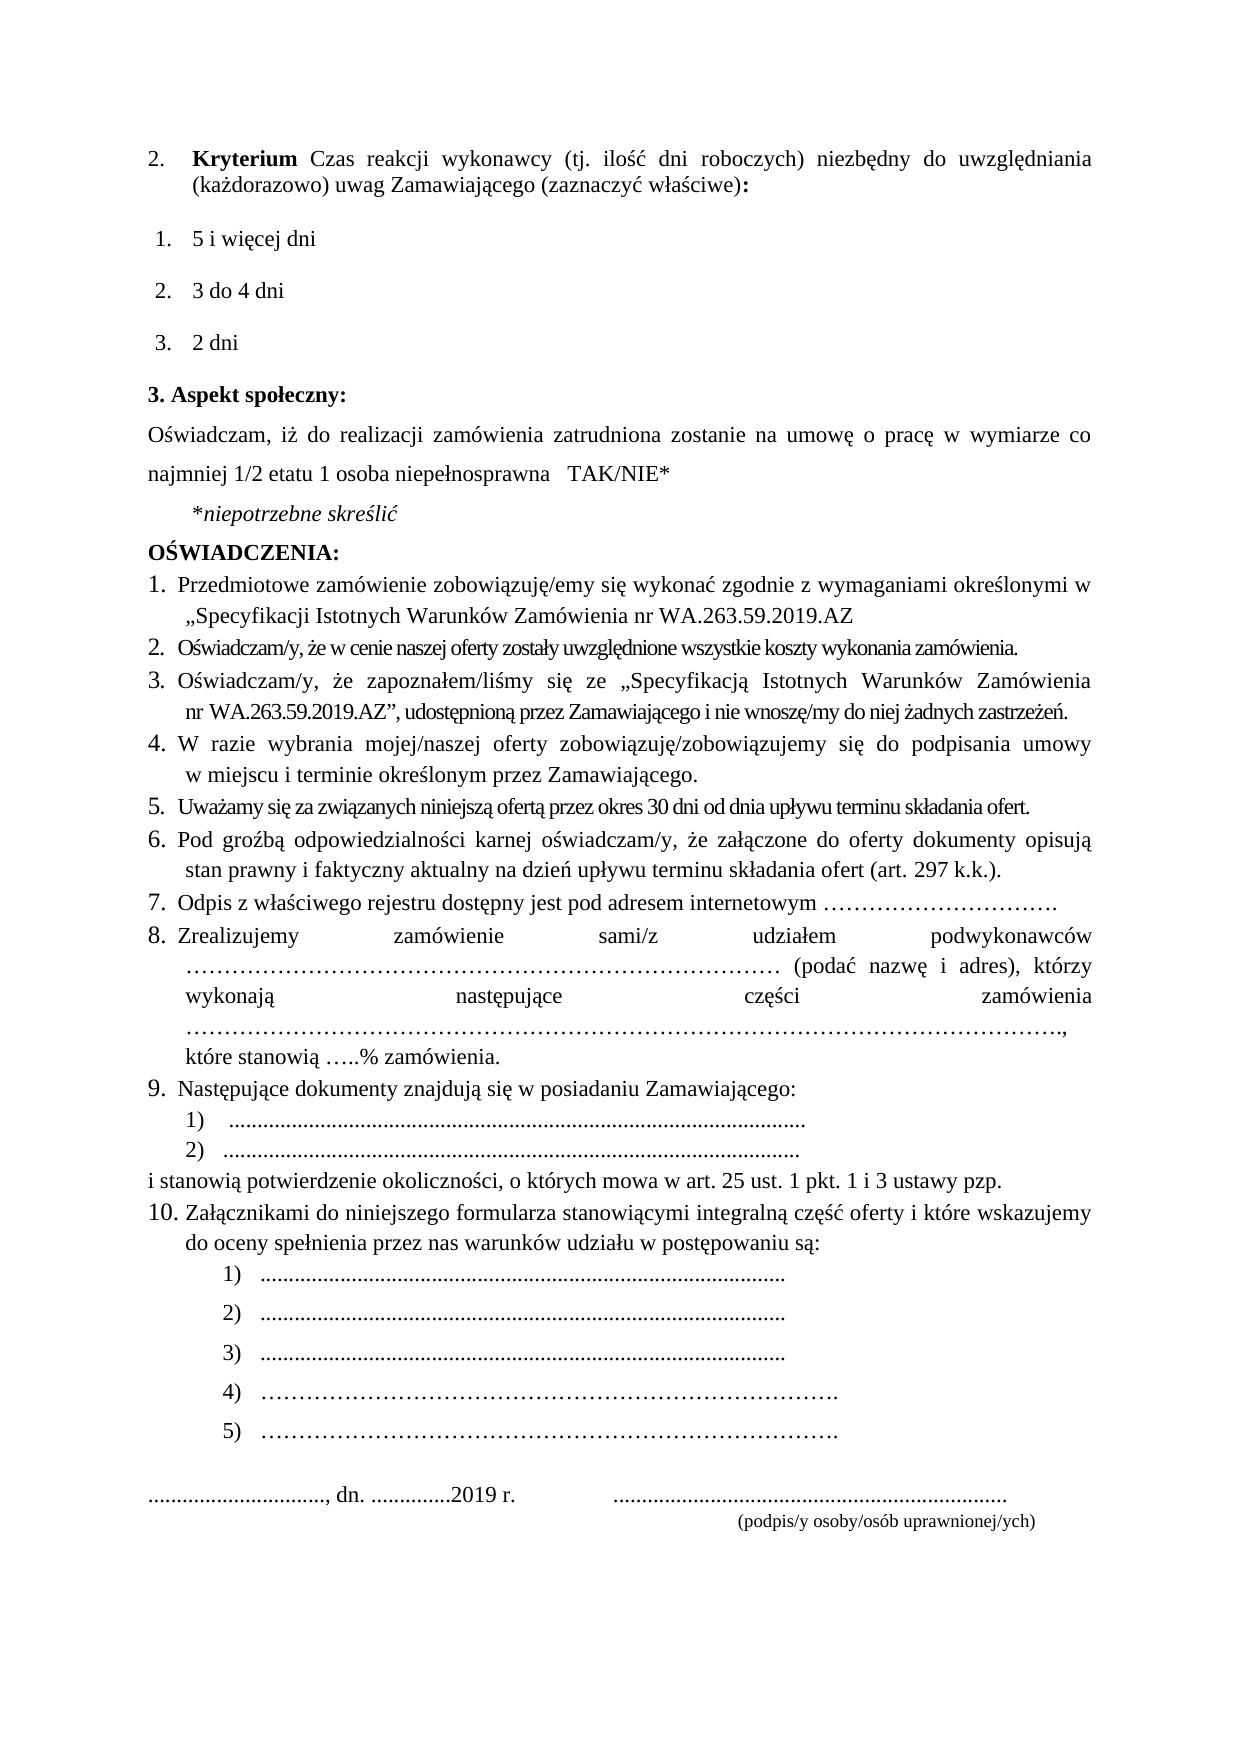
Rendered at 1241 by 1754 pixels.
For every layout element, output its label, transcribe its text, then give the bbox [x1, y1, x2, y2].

list Przedmiotowe zamówienie zobowiązuję/emy się wykonać zgodnie z wymaganiami określonymi w „Specyfikacji Istotnych Warunków Zamówienia nr WA.263.59.2019.AZ [148, 569, 1093, 628]
list ..................................................................................................... [185, 1106, 1093, 1133]
list Kryterium Czas reakcji wykonawcy (tj. ilość dni roboczych) niezbędny do uwzględniania (każdorazowo) uwag Zamawiającego (zaznaczyć właściwe): [148, 145, 1093, 197]
text *niepotrzebne skreślić [192, 500, 1093, 526]
text (podpis/y osoby/osób uprawnionej/ych) [664, 1507, 1093, 1532]
list Następujące dokumenty znajdują się w posiadaniu Zamawiającego: [148, 1073, 1093, 1102]
list Oświadczam/y, że zapoznałem/liśmy się ze „Specyfikacją Istotnych Warunków Zamówienia nr WA.263.59.2019.AZ”, udostępnioną przez Zamawiającego i nie wnoszę/my do niej żadnych zastrzeżeń. [148, 665, 1093, 724]
list …………………………………………………………………. [222, 1378, 1093, 1404]
list ............................................................................................ [222, 1339, 1093, 1365]
list Oświadczam/y, że w cenie naszej oferty zostały uwzględnione wszystkie koszty wykonania zamówienia. [148, 632, 1093, 661]
list Uważamy się za związanych niniejszą ofertą przez okres 30 dni od dnia upływu terminu składania ofert. [148, 791, 1093, 820]
list ............................................................................................ [222, 1260, 1093, 1286]
text i stanowią potwierdzenie okoliczności, o których mowa w art. 25 ust. 1 pkt. 1 i 3 ustawy pzp. [148, 1167, 1093, 1193]
list Pod groźbą odpowiedzialności karnej oświadczam/y, że załączone do oferty dokumenty opisują stan prawny i faktyczny aktualny na dzień upływu terminu składania ofert (art. 297 k.k.). [148, 824, 1093, 883]
text 3. Aspekt społeczny: [148, 381, 1093, 408]
text OŚWIADCZENIA: [148, 539, 1093, 566]
text ..............................., dn. ..............2019 r. ..................................................................... [148, 1482, 1093, 1507]
list Zrealizujemy zamówienie sami/z udziałem podwykonawców …………………………………………………………………… (podać nazwę i adres), którzy wykonają następujące części zamówienia ……………………………………………………………………………………………………., które stanowią …..% zamówienia. [148, 920, 1093, 1069]
list 5 i więcej dni [154, 225, 1093, 252]
list 2 dni [154, 329, 1093, 356]
list …………………………………………………………………. [222, 1418, 1093, 1444]
list ..................................................................................................... [185, 1136, 1093, 1163]
list 3 do 4 dni [154, 277, 1093, 304]
text Oświadczam, iż do realizacji zamówienia zatrudniona zostanie na umowę o pracę w wymiarze co najmniej 1/2 etatu 1 osoba niepełnosprawna TAK/NIE* [148, 421, 1093, 487]
list W razie wybrania mojej/naszej oferty zobowiązuję/zobowiązujemy się do podpisania umowy w miejscu i terminie określonym przez Zamawiającego. [148, 728, 1093, 787]
list Załącznikami do niniejszego formularza stanowiącymi integralną część oferty i które wskazujemy do oceny spełnienia przez nas warunków udziału w postępowaniu są: [148, 1197, 1093, 1256]
list Odpis z właściwego rejestru dostępny jest pod adresem internetowym …………………………. [148, 887, 1093, 916]
list ............................................................................................ [222, 1299, 1093, 1326]
